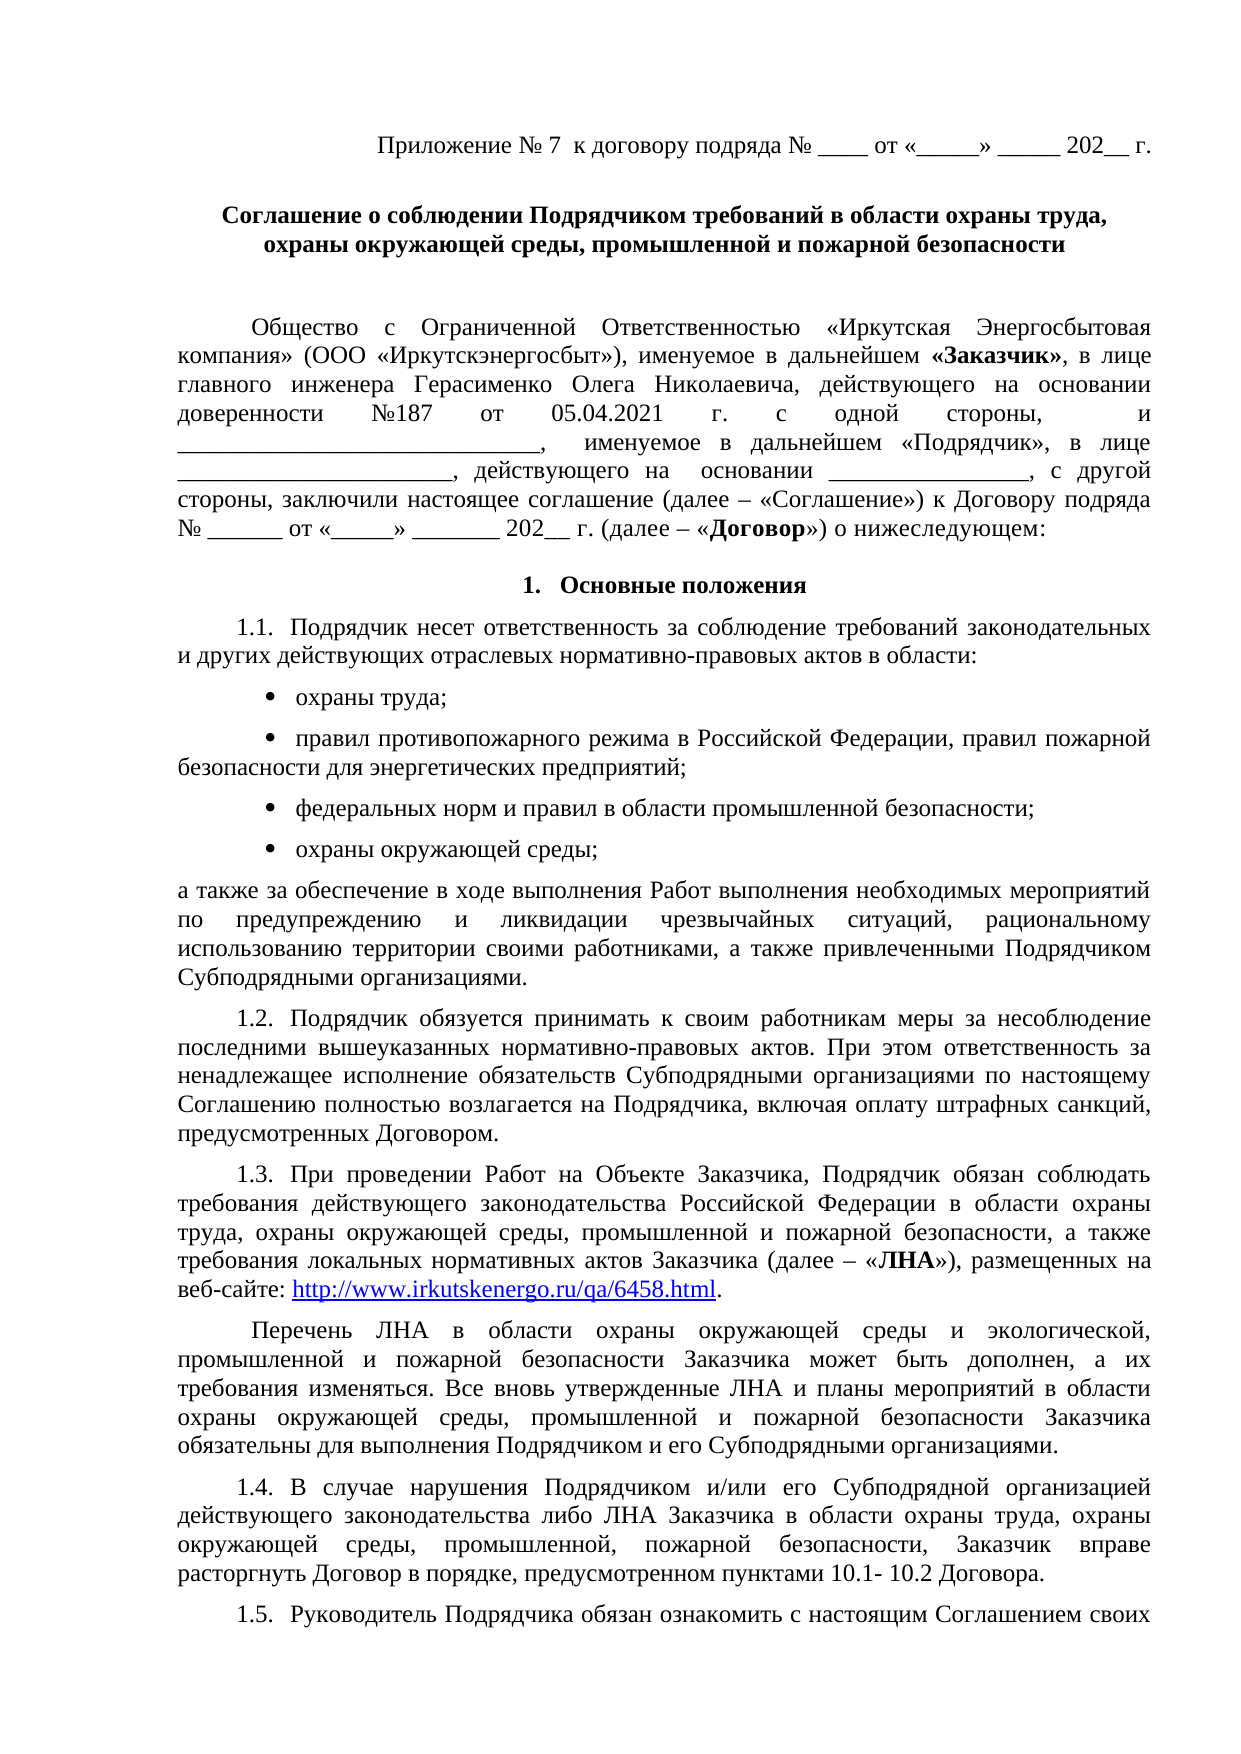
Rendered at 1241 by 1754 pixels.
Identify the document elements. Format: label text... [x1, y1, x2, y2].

text Перечень ЛНА в области охраны окружающей среды и экологической, промышленной и пожарной безопасности Заказчика может быть дополнен, а их требования изменяться. Все вновь утвержденные ЛНА и планы мероприятий в области охраны окружающей среды, промышленной и пожарной безопасности Заказчика обязательны для выполнения Подрядчиком и его Субподрядными организациями. [177, 1316, 1152, 1459]
list Соглашение о соблюдении Подрядчиком требований в области охраны труда, охраны окружающей среды, промышленной и пожарной безопасности [177, 201, 1152, 258]
list Подрядчик обязуется принимать к своим работникам меры за несоблюдение последними вышеуказанных нормативно-правовых актов. При этом ответственность за ненадлежащее исполнение обязательств Субподрядными организациями по настоящему Соглашению полностью возлагается на Подрядчика, включая оплату штрафных санкций, предусмотренных Договором. [177, 1003, 1152, 1147]
list правил противопожарного режима в Российской Федерации, правил пожарной безопасности для энергетических предприятий; [177, 723, 1152, 781]
list Приложение № 7 к договору подряда № ____ от «_____» _____ 202__ г. [177, 131, 1152, 188]
list охраны окружающей среды; [177, 834, 1152, 863]
text Общество с Ограниченной Ответственностью «Иркутская Энергосбытовая компания» (ООО «Иркутскэнергосбыт»), именуемое в дальнейшем «Заказчик», в лице главного инженера Герасименко Олега Николаевича, действующего на основании доверенности №187 от 05.04.2021 г. с одной стороны, и _____________________________, именуемое в дальнейшем «Подрядчик», в лице ______________________, действующего на основании ________________, с другой стороны, заключили настоящее соглашение (далее – «Соглашение») к Договору подряда № ______ от «_____» _______ 202__ г. (далее – «Договор») о нижеследующем: [177, 312, 1152, 542]
list охраны труда; [177, 682, 1152, 711]
list федеральных норм и правил в области промышленной безопасности; [177, 793, 1152, 822]
list Основные положения [177, 571, 1152, 599]
list При проведении Работ на Объекте Заказчика, Подрядчик обязан соблюдать требования действующего законодательства Российской Федерации в области охраны труда, охраны окружающей среды, промышленной и пожарной безопасности, а также требования локальных нормативных актов Заказчика (далее – «ЛНА»), размещенных на веб-сайте: http://www.irkutskenergo.ru/qa/6458.html. [177, 1159, 1152, 1303]
text а также за обеспечение в ходе выполнения Работ выполнения необходимых мероприятий по предупреждению и ликвидации чрезвычайных ситуаций, рациональному использованию территории своими работниками, а также привлеченными Подрядчиком Субподрядными организациями. [177, 876, 1152, 991]
list В случае нарушения Подрядчиком и/или его Субподрядной организацией действующего законодательства либо ЛНА Заказчика в области охраны труда, охраны окружающей среды, промышленной, пожарной безопасности, Заказчик вправе расторгнуть Договор в порядке, предусмотренном пунктами 10.1- 10.2 Договора. [177, 1472, 1152, 1587]
list Подрядчик несет ответственность за соблюдение требований законодательных и других действующих отраслевых нормативно-правовых актов в области: [177, 612, 1152, 669]
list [177, 1599, 1152, 1628]
